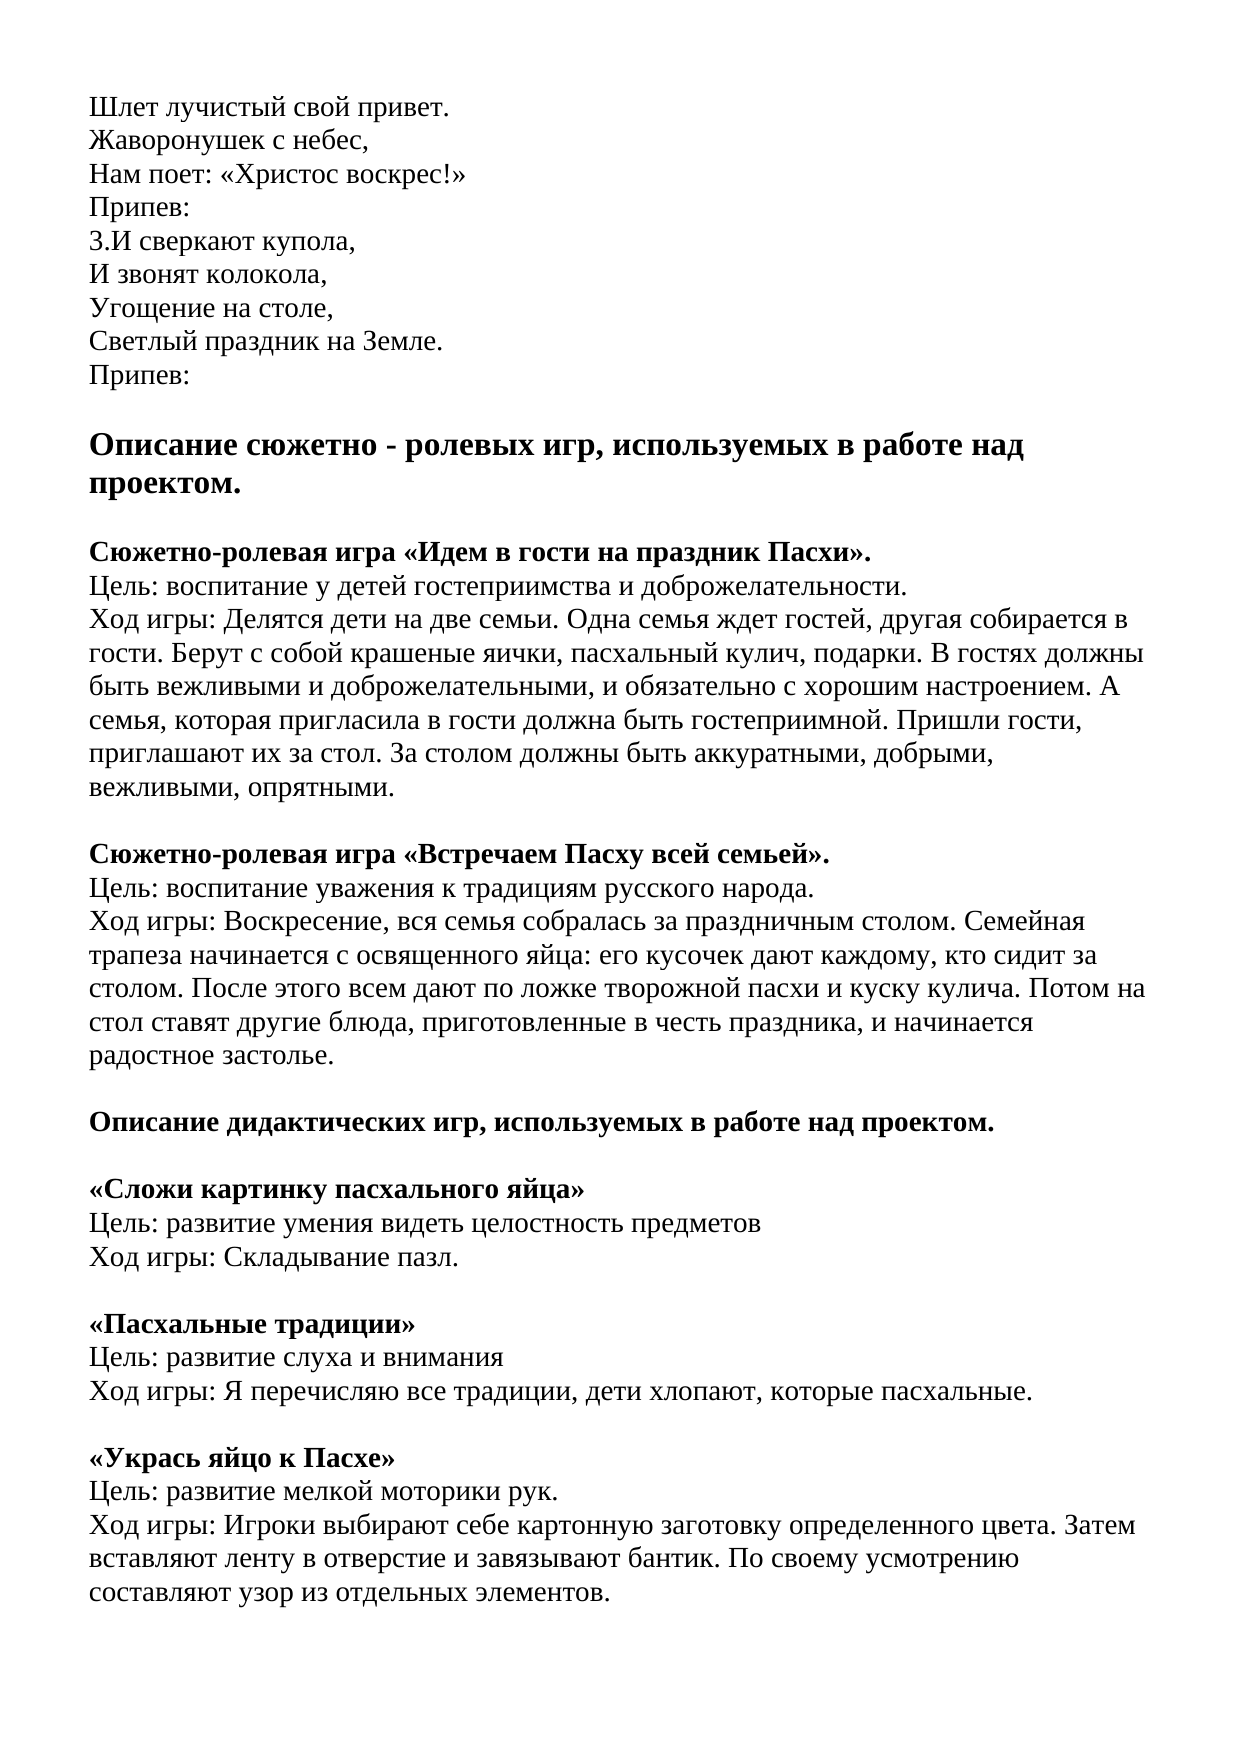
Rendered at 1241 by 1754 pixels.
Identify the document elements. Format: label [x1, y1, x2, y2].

text [89, 89, 1152, 1608]
